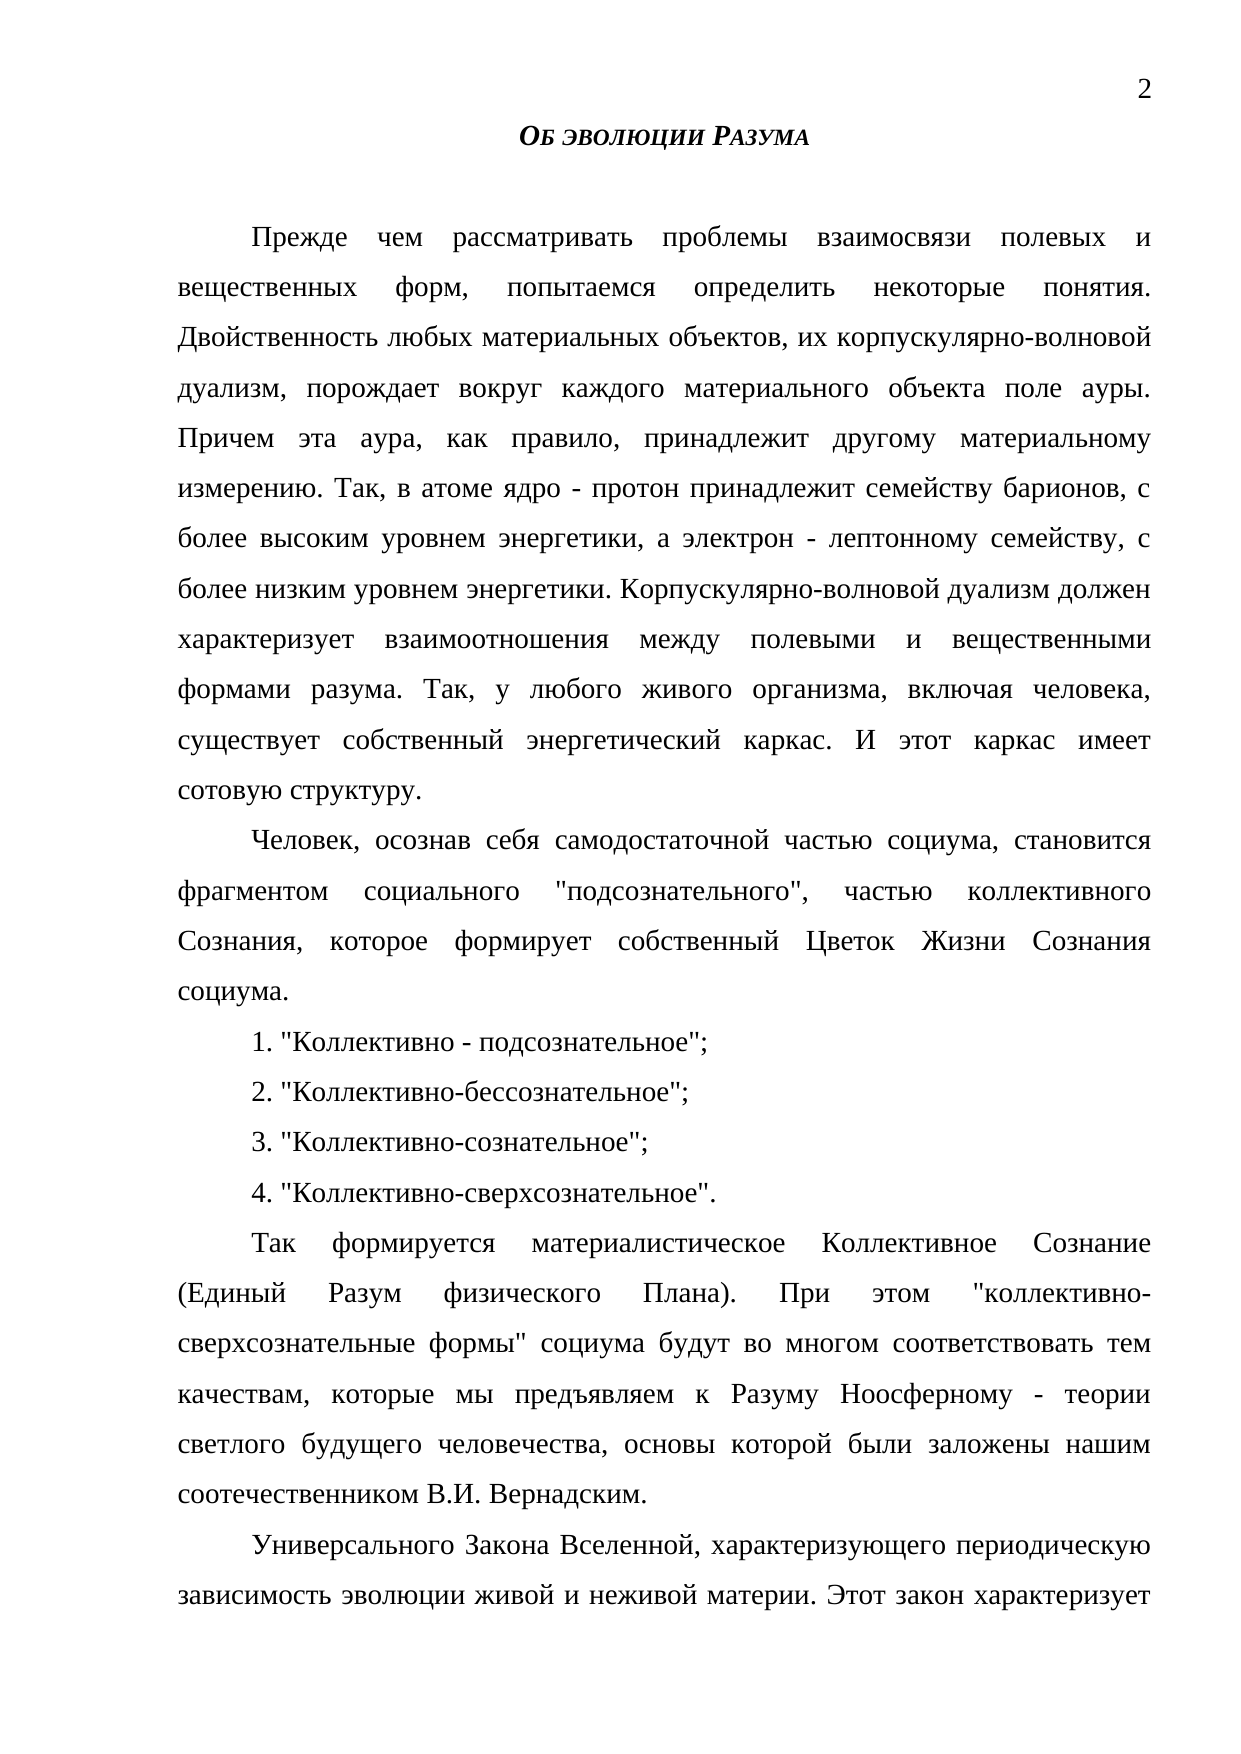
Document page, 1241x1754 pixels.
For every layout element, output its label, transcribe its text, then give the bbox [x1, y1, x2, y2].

text 2. "Коллективно-бессознательное"; [177, 1074, 1152, 1108]
text Человек, осознав себя самодостаточной частью социума, становится фрагментом социального "подсознательного", частью коллективного Сознания, которое формирует собственный Цветок Жизни Сознания социума. [177, 822, 1152, 1007]
text 4. "Коллективно-сверхсознательное". [177, 1175, 1152, 1208]
text Так формируется материалистическое Коллективное Сознание (Единый Разум физического Плана). При этом "коллективно-сверхсознательные формы" социума будут во многом соответствовать тем качествам, которые мы предъявляем к Разуму Ноосферному - теории светлого будущего человечества, основы которой были заложены нашим соотечественником В.И. Вернадским. [177, 1225, 1152, 1510]
text 1. "Коллективно - подсознательное"; [177, 1024, 1152, 1057]
text Прежде чем рассматривать проблемы взаимосвязи полевых и вещественных форм, попытаемся определить некоторые понятия. Двойственность любых материальных объектов, их корпускулярно-волновой дуализм, порождает вокруг каждого материального объекта поле ауры. Причем эта аура, как правило, принадлежит другому материальному измерению. Так, в атоме ядро - протон принадлежит семейству барионов, с более высоким уровнем энергетики, а электрон - лептонному семейству, с более низким уровнем энергетики. Корпускулярно-волновой дуализм должен характеризует взаимоотношения между полевыми и вещественными формами разума. Так, у любого живого организма, включая человека, существует собственный энергетический каркас. И этот каркас имеет сотовую структуру. [177, 219, 1152, 806]
subtitle Об эволюции Разума [177, 118, 1152, 152]
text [177, 1527, 1152, 1611]
text 3. "Коллективно-сознательное"; [177, 1124, 1152, 1158]
